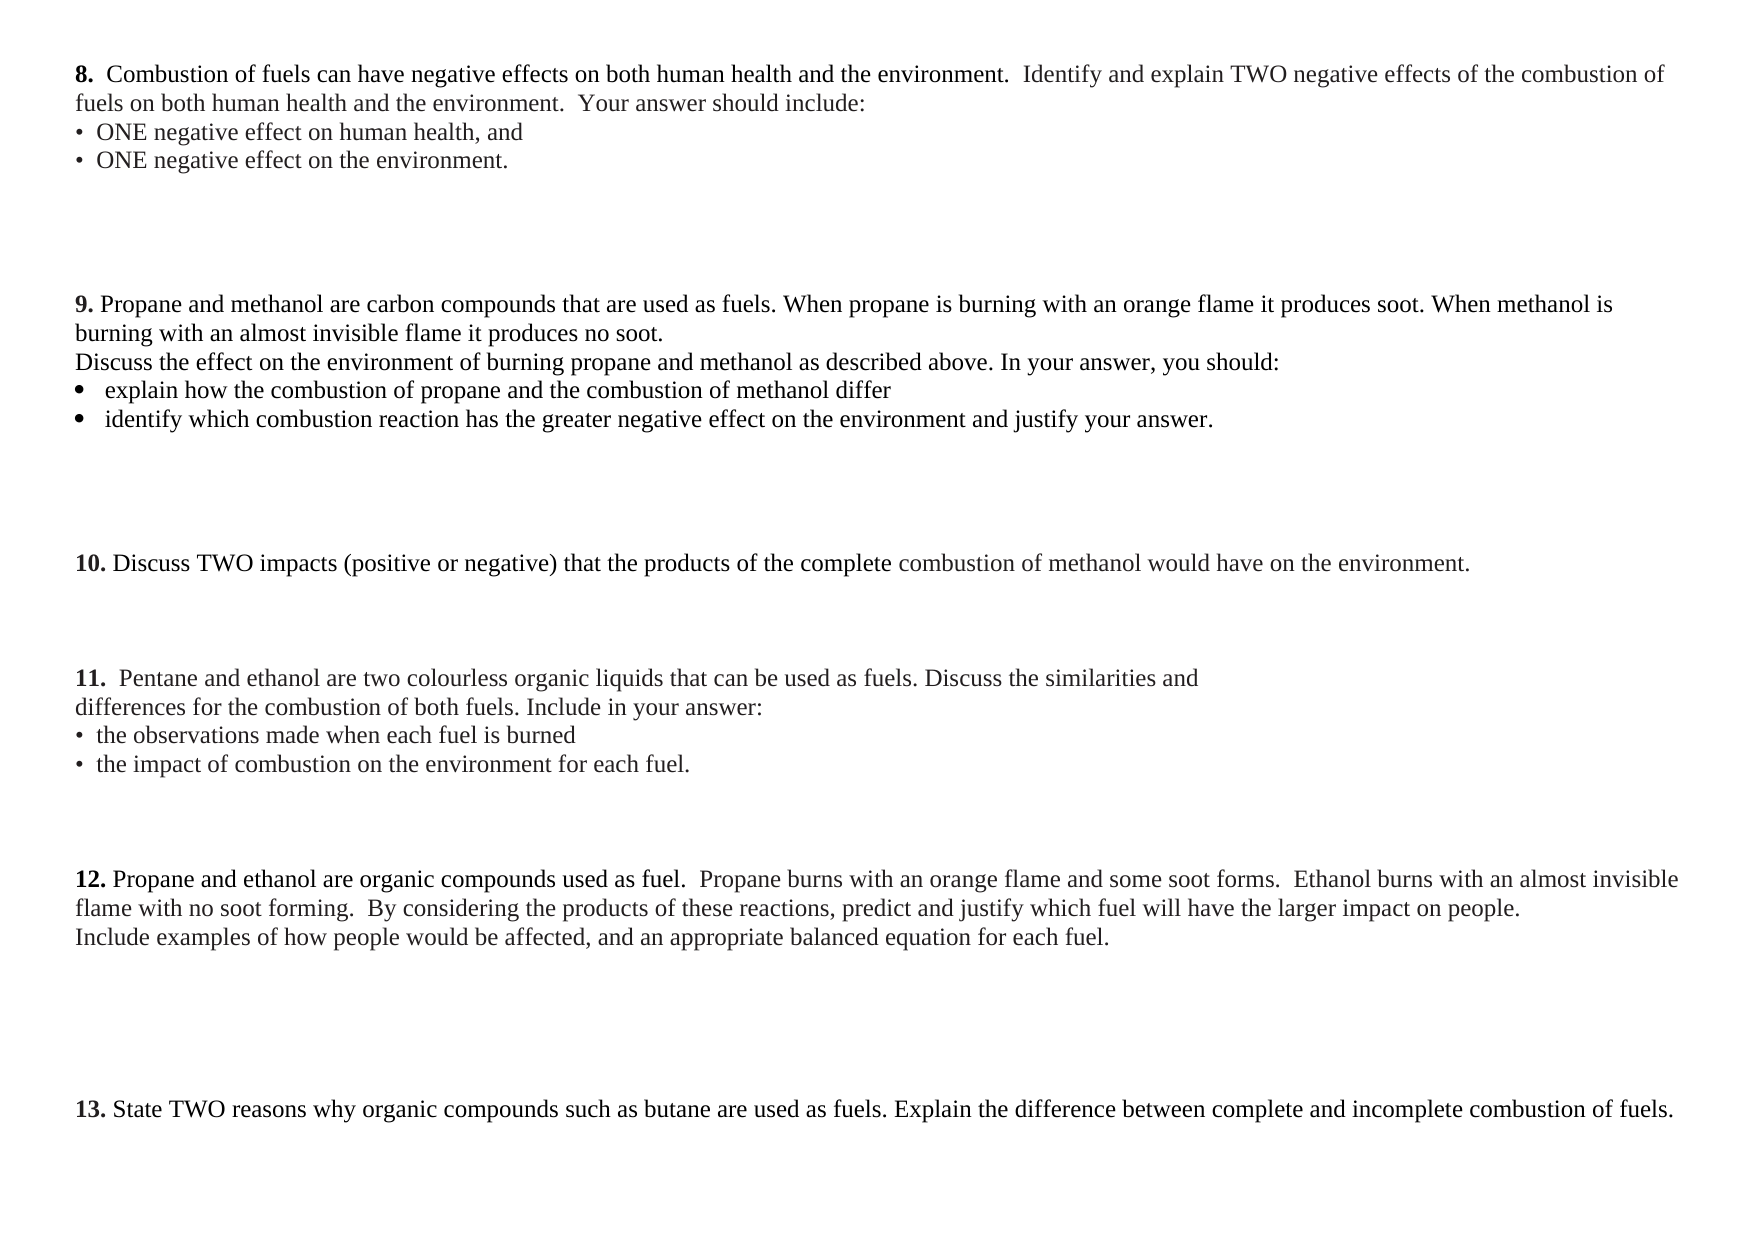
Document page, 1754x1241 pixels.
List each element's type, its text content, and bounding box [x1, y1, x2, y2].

text differences for the combustion of both fuels. Include in your answer: [75, 692, 1679, 720]
text identify which combustion reaction has the greater negative effect on the environment and justify your answer. [75, 404, 1679, 433]
text Include examples of how people would be affected, and an appropriate balanced equation for each fuel. [75, 922, 1679, 950]
text 8. Combustion of fuels can have negative effects on both human health and the environment. Identify and explain TWO negative effects of the combustion of fuels on both human health and the environment. Your answer should include: [75, 59, 1679, 117]
text 11. Pentane and ethanol are two colourless organic liquids that can be used as fuels. Discuss the similarities and [75, 663, 1679, 692]
text 12. Propane and ethanol are organic compounds used as fuel. Propane burns with an orange flame and some soot forms. Ethanol burns with an almost invisible flame with no soot forming. By considering the products of these reactions, predict and justify which fuel will have the larger impact on people. [75, 864, 1679, 922]
text • ONE negative effect on human health, and [75, 117, 1679, 145]
text 9. Propane and methanol are carbon compounds that are used as fuels. When propane is burning with an orange flame it produces soot. When methanol is burning with an almost invisible flame it produces no soot. [75, 289, 1679, 347]
text • the observations made when each fuel is burned [75, 720, 1679, 749]
text • the impact of combustion on the environment for each fuel. [75, 749, 1679, 778]
text • ONE negative effect on the environment. [75, 145, 1679, 174]
text explain how the combustion of propane and the combustion of methanol differ [75, 375, 1679, 404]
text 13. State TWO reasons why organic compounds such as butane are used as fuels. Explain the difference between complete and incomplete combustion of fuels. [75, 1094, 1679, 1123]
text 10. Discuss TWO impacts (positive or negative) that the products of the complete combustion of methanol would have on the environment. [75, 548, 1679, 577]
text Discuss the effect on the environment of burning propane and methanol as described above. In your answer, you should: [75, 347, 1679, 375]
